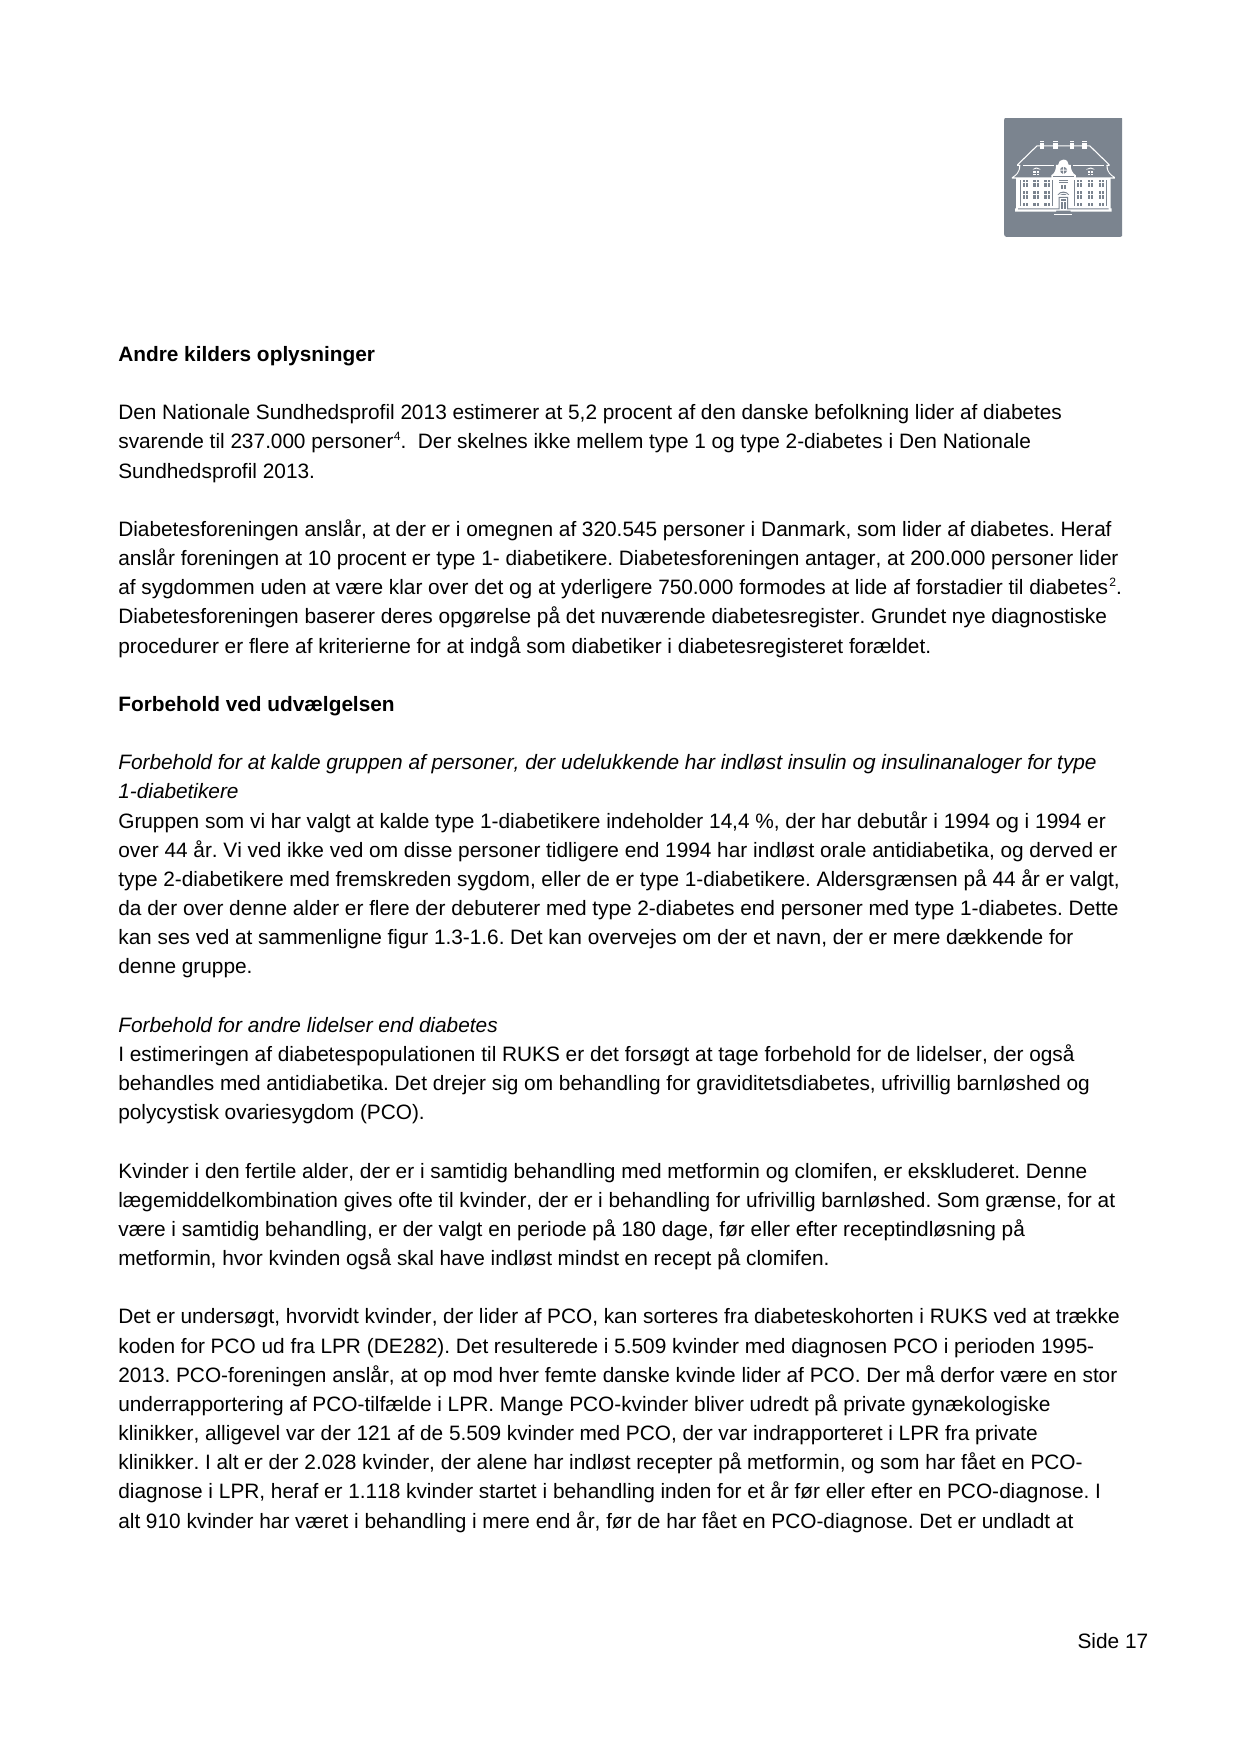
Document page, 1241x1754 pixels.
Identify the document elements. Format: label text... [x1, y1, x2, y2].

text Forbehold for andre lidelser end diabetes [118, 1007, 1122, 1037]
text Kvinder i den fertile alder, der er i samtidig behandling med metformin og clomifen, er ekskluderet. Denne lægemiddelkombination gives ofte til kvinder, der er i behandling for ufrivillig barnløshed. Som grænse, for at være i samtidig behandling, er der valgt en periode på 180 dage, før eller efter receptindløsning på metformin, hvor kvinden også skal have indløst mindst en recept på clomifen. [118, 1153, 1122, 1270]
subtitle Andre kilders oplysninger [118, 337, 1122, 366]
text Den Nationale Sundhedsprofil 2013 estimerer at 5,2 procent af den danske befolkning lider af diabetes svarende til 237.000 personer. Der skelnes ikke mellem type 1 og type 2-diabetes i Den Nationale Sundhedsprofil 2013. [118, 395, 1122, 482]
text Diabetesforeningen anslår, at der er i omegnen af 320.545 personer i Danmark, som lider af diabetes. Heraf anslår foreningen at 10 procent er type 1- diabetikere. Diabetesforeningen antager, at 200.000 personer lider af sygdommen uden at være klar over det og at yderligere 750.000 formodes at lide af forstadier til diabetes2. Diabetesforeningen baserer deres opgørelse på det nuværende diabetesregister. Grundet nye diagnostiske procedurer er flere af kriterierne for at indgå som diabetiker i diabetesregisteret forældet. [118, 512, 1122, 657]
text Forbehold for at kalde gruppen af personer, der udelukkende har indløst insulin og insulinanaloger for type 1-diabetikere [118, 745, 1122, 803]
text Gruppen som vi har valgt at kalde type 1-diabetikere indeholder 14,4 %, der har debutår i 1994 og i 1994 er over 44 år. Vi ved ikke ved om disse personer tidligere end 1994 har indløst orale antidiabetika, og derved er type 2-diabetikere med fremskreden sygdom, eller de er type 1-diabetikere. Aldersgrænsen på 44 år er valgt, da der over denne alder er flere der debuterer med type 2-diabetes end personer med type 1-diabetes. Dette kan ses ved at sammenligne figur 1.3-1.6. Det kan overvejes om der et navn, der er mere dækkende for denne gruppe. [118, 803, 1122, 978]
text I estimeringen af diabetespopulationen til RUKS er det forsøgt at tage forbehold for de lidelser, der også behandles med antidiabetika. Det drejer sig om behandling for graviditetsdiabetes, ufrivillig barnløshed og polycystisk ovariesygdom (PCO). [118, 1037, 1122, 1124]
subtitle Forbehold ved udvælgelsen [118, 687, 1122, 716]
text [118, 1299, 1122, 1532]
